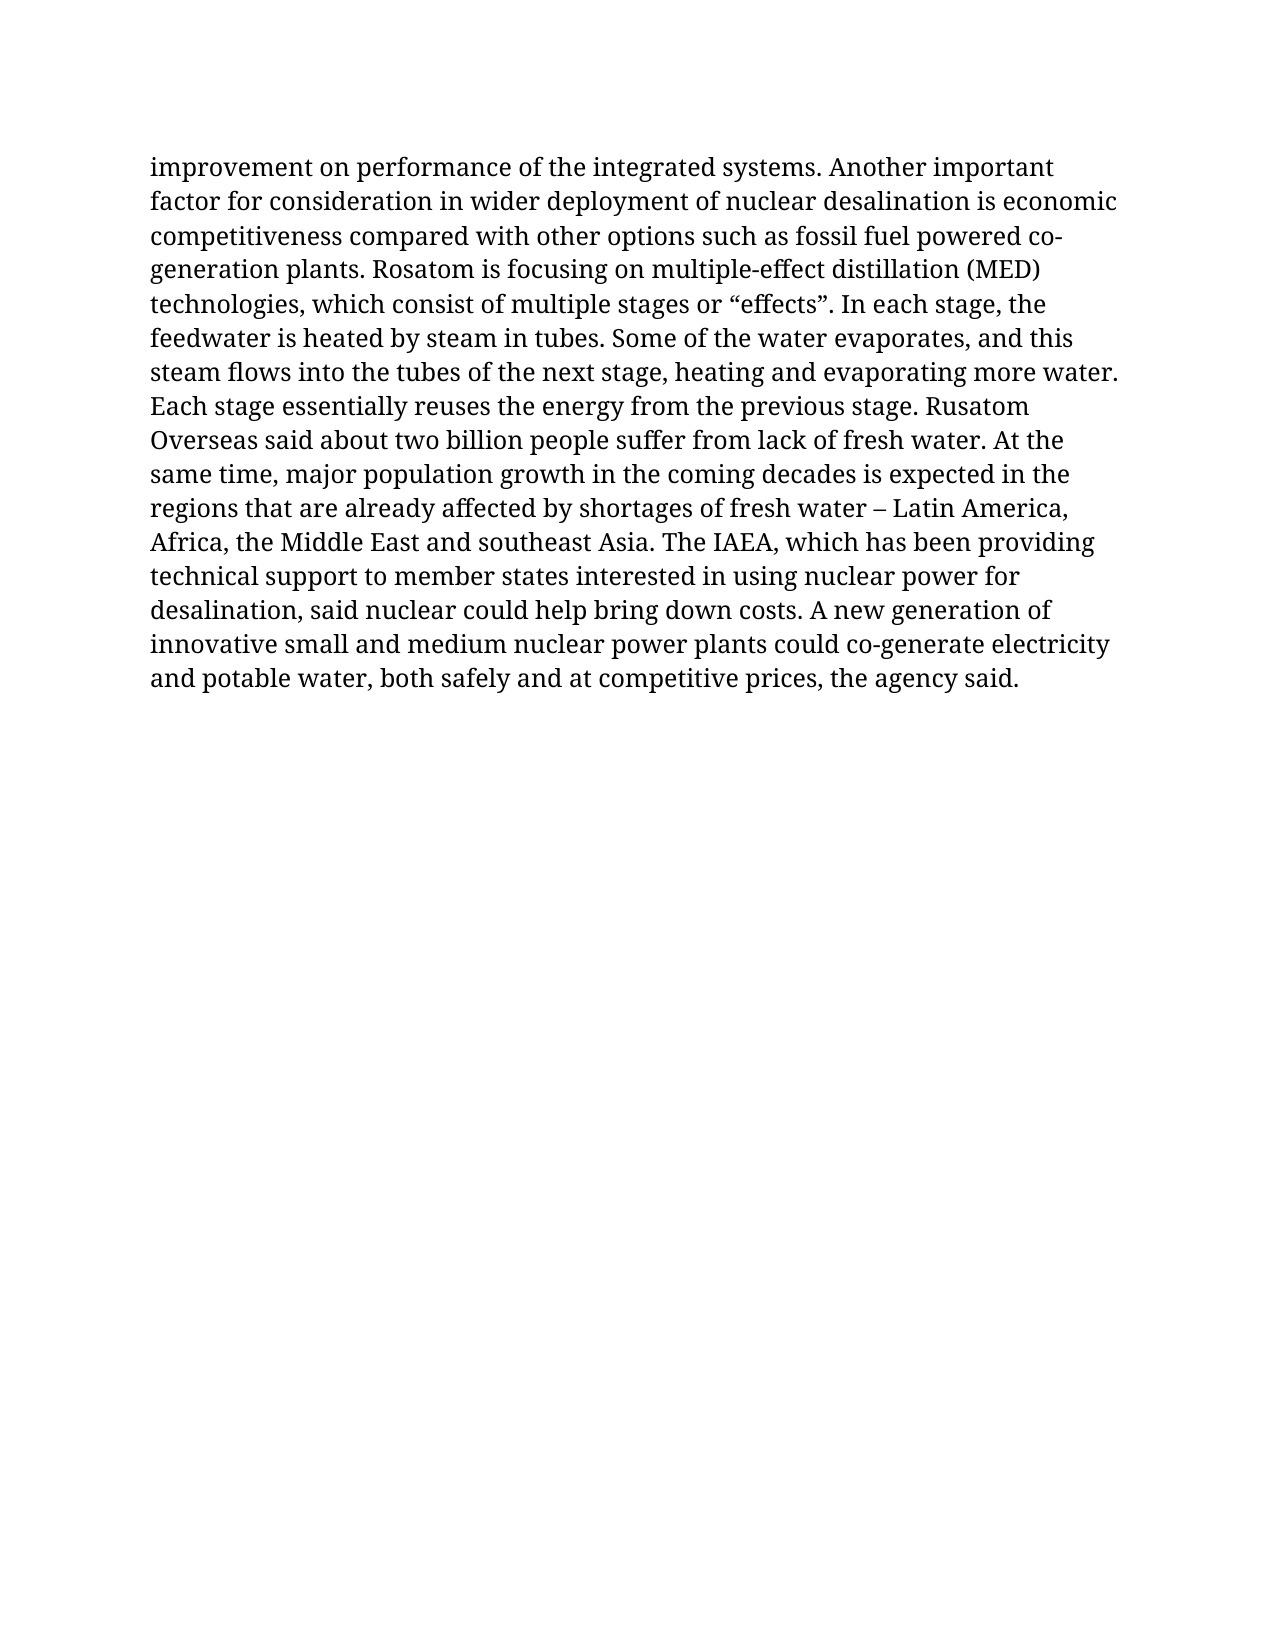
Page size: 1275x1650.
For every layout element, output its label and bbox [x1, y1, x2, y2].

text [150, 150, 1125, 695]
